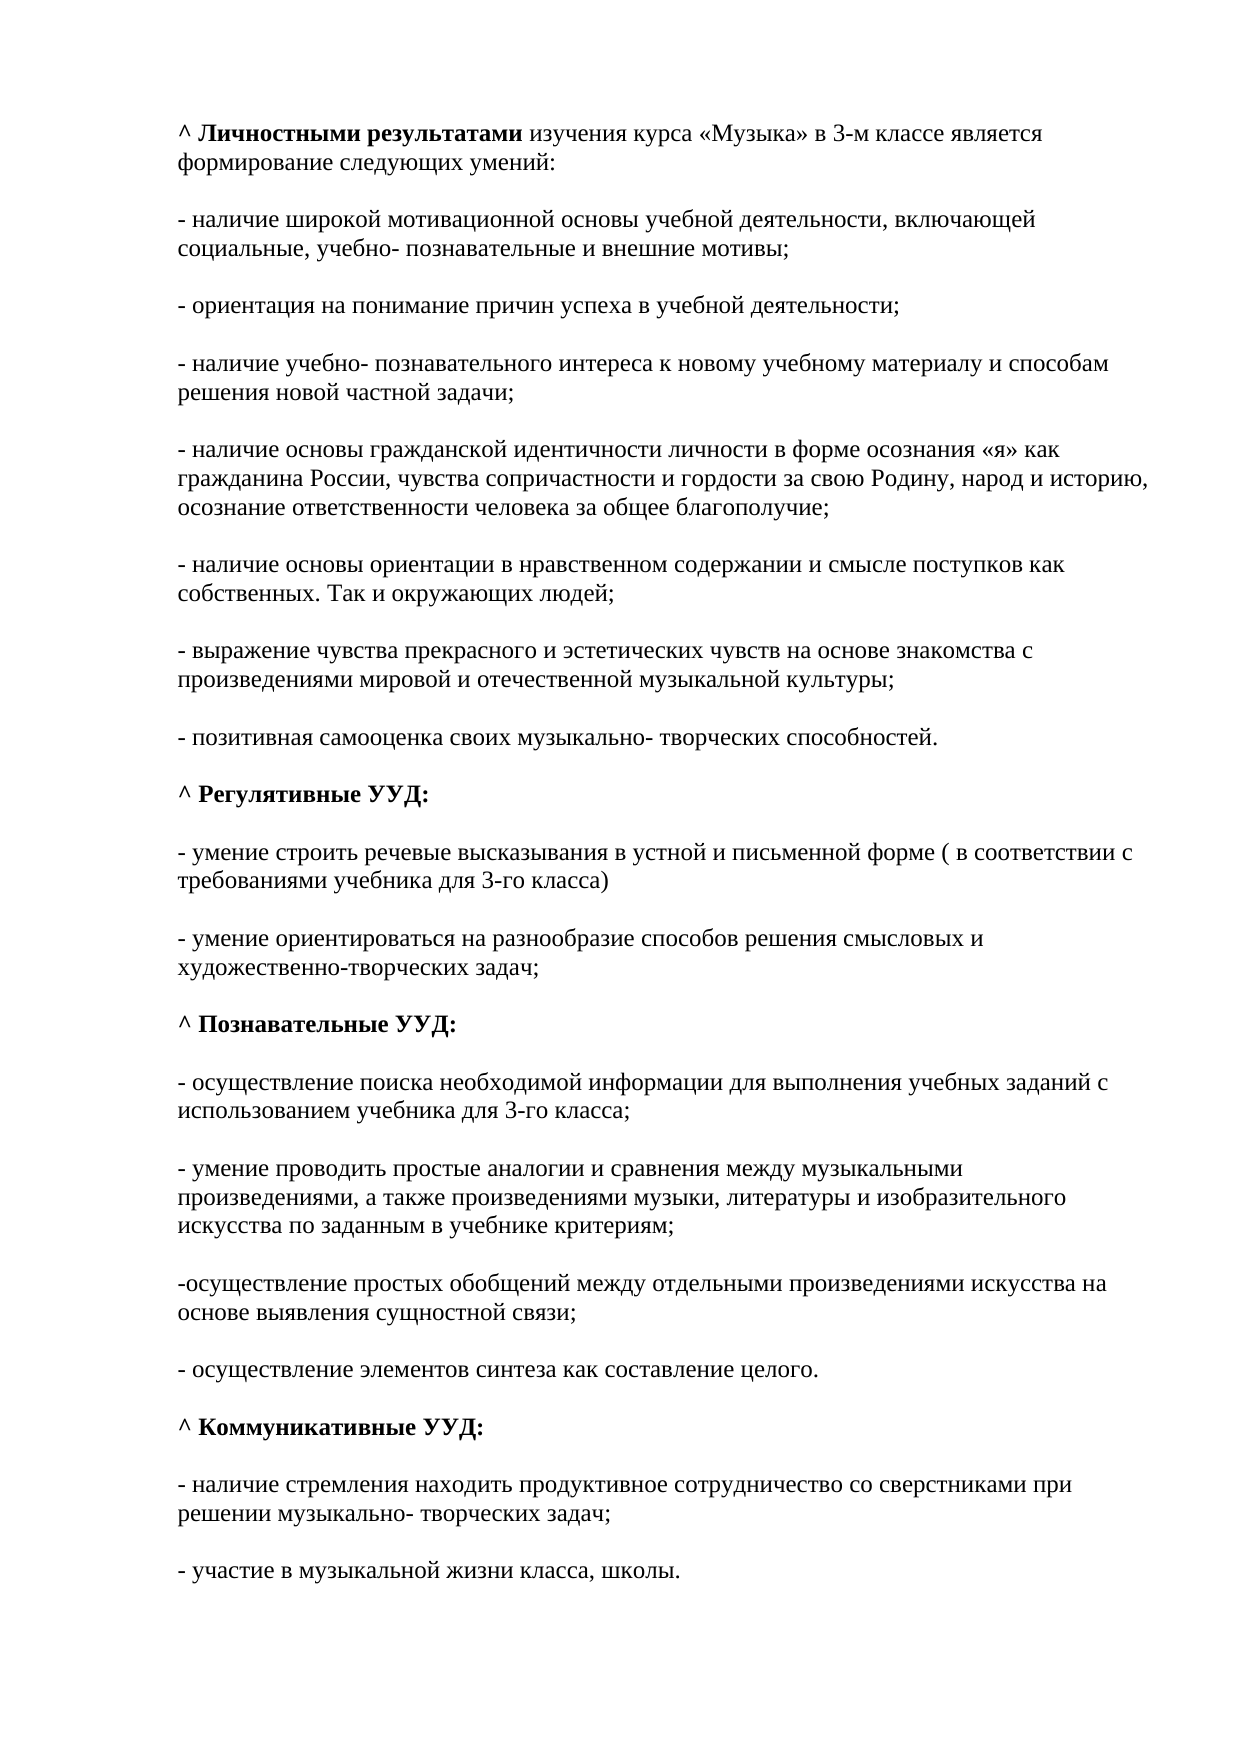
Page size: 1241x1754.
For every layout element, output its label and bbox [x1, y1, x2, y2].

text [177, 118, 1152, 1613]
